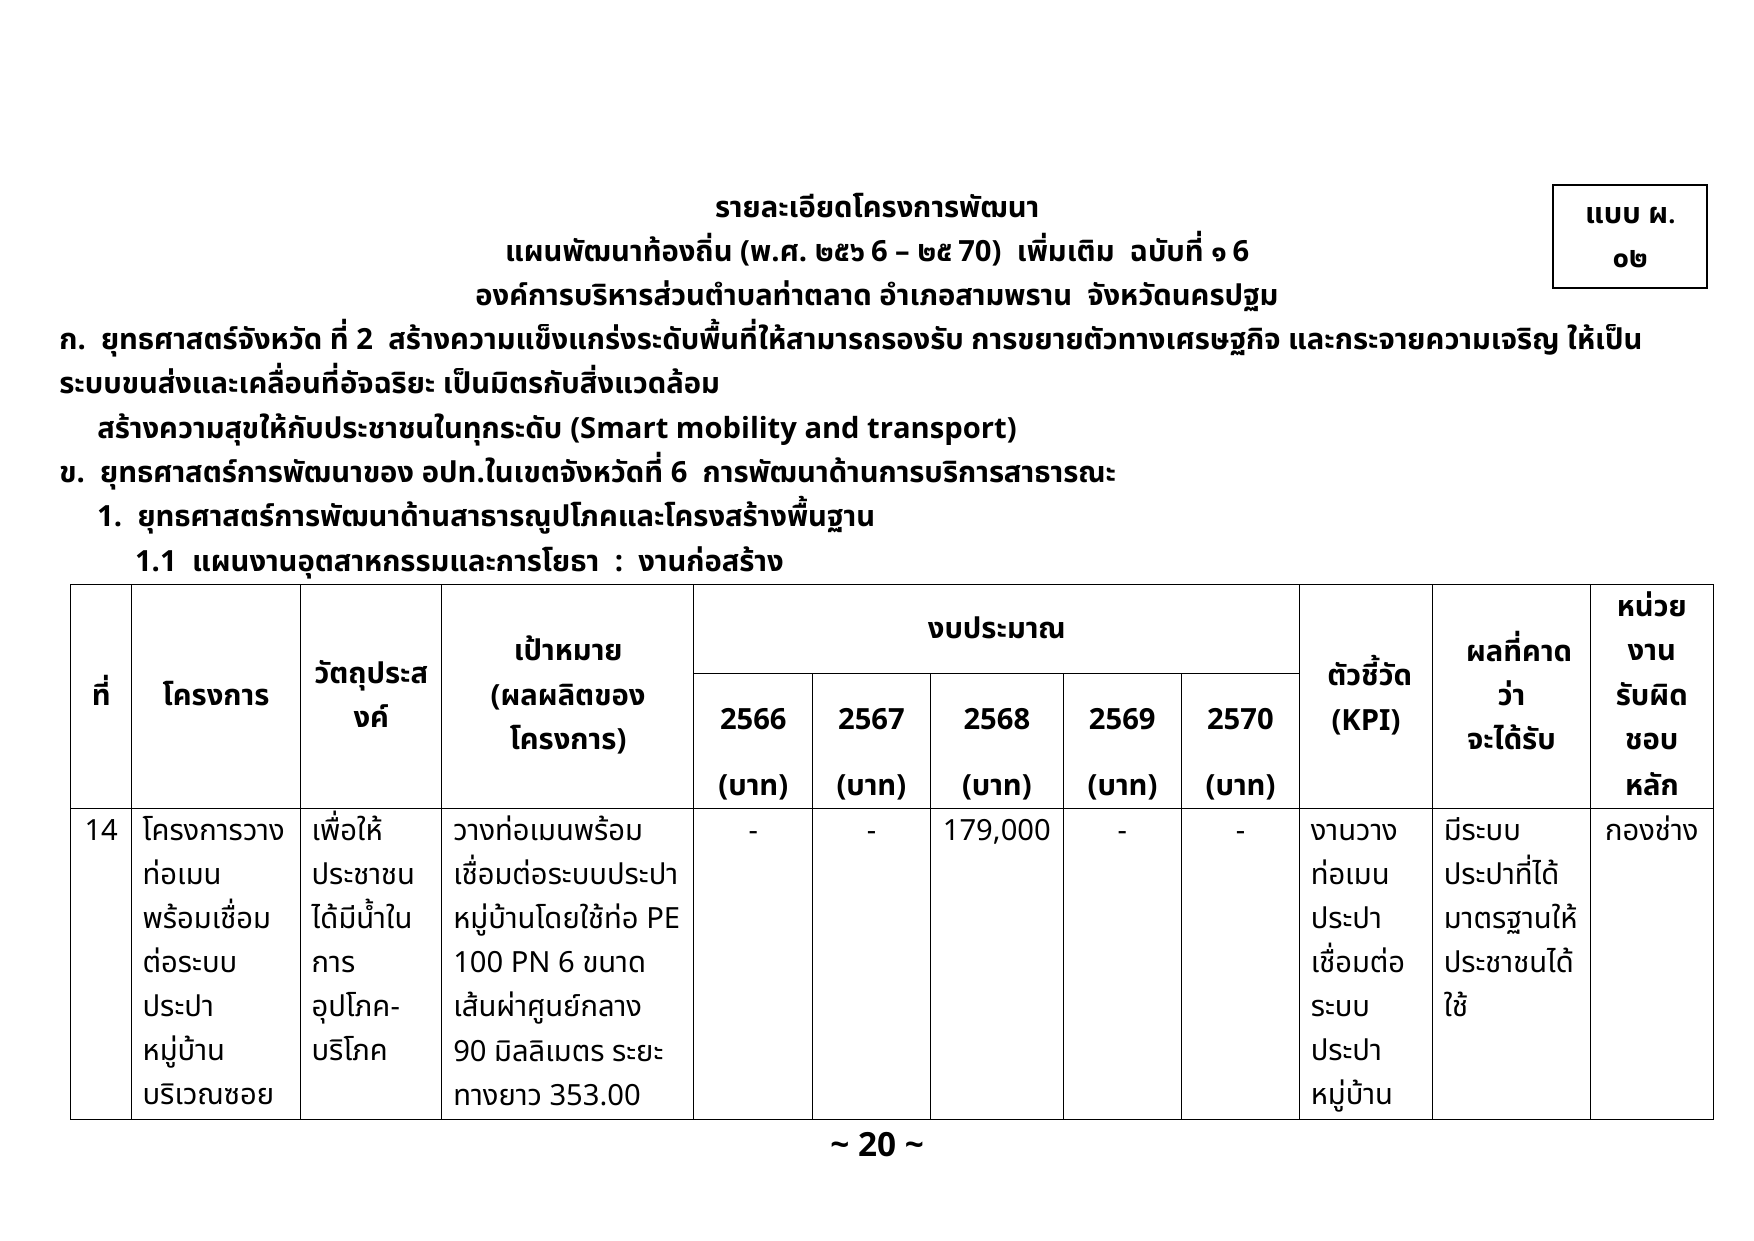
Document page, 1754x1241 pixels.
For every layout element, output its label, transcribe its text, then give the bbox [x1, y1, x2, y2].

table_cell 2566 [694, 674, 812, 763]
table_header ตัวชี้วัด (KPI) [1300, 585, 1432, 808]
table_cell (บาท) [1182, 763, 1299, 808]
table_header เป้าหมาย [442, 585, 693, 673]
table_cell (บาท) [1064, 763, 1181, 808]
text รายละเอียดโครงการพัฒนา [59, 186, 1552, 230]
table_cell - [694, 809, 812, 1118]
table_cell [132, 809, 300, 1118]
text แผนพัฒนาท้องถิ่น (พ.ศ. ๒๕๖6 – ๒๕70) เพิ่มเติม ฉบับที่ ๑6 [59, 230, 1552, 274]
table_cell 14 [71, 809, 131, 1118]
table_cell (บาท) [931, 763, 1063, 808]
table_cell 2569 [1064, 674, 1181, 763]
table_header หน่วยงาน [1591, 585, 1713, 673]
text ข. ยุทธศาสตร์การพัฒนาของ อปท.ในเขตจังหวัดที่ 6 การพัฒนาด้านการบริการสาธารณะ [59, 451, 1695, 496]
text ก. ยุทธศาสตร์จังหวัด ที่ 2 สร้างความแข็งแกร่งระดับพื้นที่ให้สามารถรองรับ การขยายตัวทางเศรษฐกิจ และกระจายความเจริญ ให้เป็นระบบขนส่งและเคลื่อนที่อัจฉริยะ เป็นมิตรกับสิ่งแวดล้อม [59, 319, 1695, 407]
table_header โครงการ [132, 585, 300, 808]
text 1. ยุทธศาสตร์การพัฒนาด้านสาธารณูปโภคและโครงสร้างพื้นฐาน [59, 496, 1695, 540]
text สร้างความสุขให้กับประชาชนในทุกระดับ (Smart mobility and transport) [59, 407, 1695, 451]
table_cell หลัก [1591, 763, 1713, 808]
table_cell (บาท) [694, 763, 812, 808]
table_header วัตถุประสงค์ [301, 585, 441, 808]
table_cell (ผลผลิตของโครงการ) [442, 673, 693, 763]
table_cell - [1064, 809, 1181, 1118]
table_header ที่ [71, 585, 131, 808]
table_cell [1433, 809, 1590, 1118]
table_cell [442, 809, 693, 1118]
table_cell - [1182, 809, 1299, 1118]
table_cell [301, 809, 441, 1118]
table_cell 179,000 [931, 809, 1063, 1118]
table_cell (บาท) [813, 763, 930, 808]
table_cell กองช่าง [1591, 809, 1713, 1118]
table_header งบประมาณ [694, 585, 1299, 673]
table_header ผลที่คาดว่า จะได้รับ [1433, 585, 1590, 808]
text 1.1 แผนงานอุตสาหกรรมและการโยธา : งานก่อสร้าง [59, 540, 1695, 584]
table_cell รับผิดชอบ [1591, 673, 1713, 763]
table_cell 2570 [1182, 674, 1299, 763]
table_cell 2568 [931, 674, 1063, 763]
table_cell - [813, 809, 930, 1118]
table_cell [442, 763, 693, 808]
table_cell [1300, 809, 1432, 1118]
text องค์การบริหารส่วนตำบลท่าตลาด อำเภอสามพราน จังหวัดนครปฐม [59, 274, 1695, 319]
table_cell 2567 [813, 674, 930, 763]
